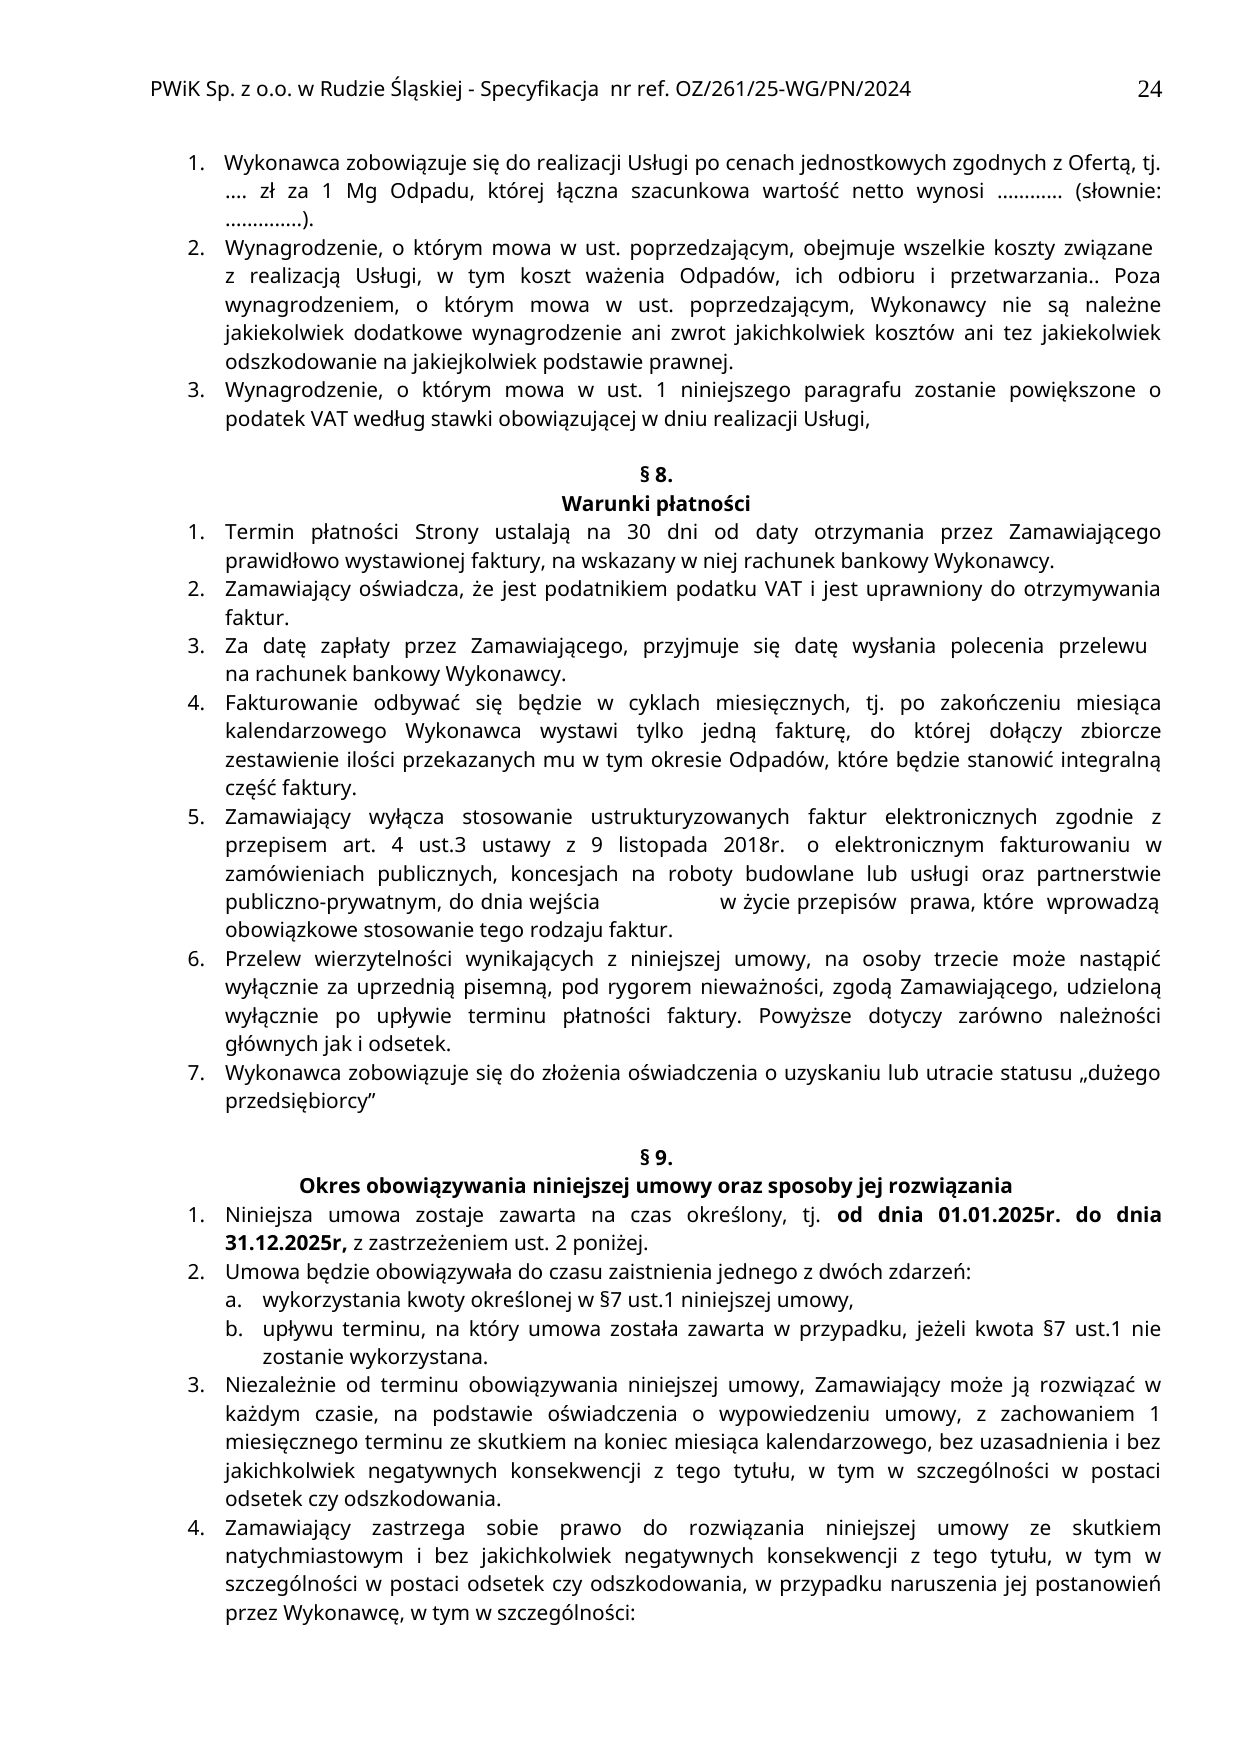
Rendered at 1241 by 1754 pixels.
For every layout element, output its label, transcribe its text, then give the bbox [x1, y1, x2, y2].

list Umowa będzie obowiązywała do czasu zaistnienia jednego z dwóch zdarzeń: [187, 1257, 1162, 1285]
list Fakturowanie odbywać się będzie w cyklach miesięcznych, tj. po zakończeniu miesiąca kalendarzowego Wykonawca wystawi tylko jedną fakturę, do której dołączy zbiorcze zestawienie ilości przekazanych mu w tym okresie Odpadów, które będzie stanowić integralną część faktury. [187, 688, 1162, 802]
list wykorzystania kwoty określonej w §7 ust.1 niniejszej umowy, [225, 1285, 1162, 1314]
list Za datę zapłaty przez Zamawiającego, przyjmuje się datę wysłania polecenia przelewu na rachunek bankowy Wykonawcy. [187, 631, 1162, 688]
text § 8. [150, 461, 1162, 489]
text Warunki płatności [150, 489, 1162, 517]
list Wykonawca zobowiązuje się do złożenia oświadczenia o uzyskaniu lub utracie statusu „dużego przedsiębiorcy” [187, 1058, 1162, 1114]
list Wykonawca zobowiązuje się do realizacji Usługi po cenach jednostkowych zgodnych z Ofertą, tj. …. zł za 1 Mg Odpadu, której łączna szacunkowa wartość netto wynosi ………… (słownie: …………..). [187, 148, 1162, 233]
list Zamawiający wyłącza stosowanie ustrukturyzowanych faktur elektronicznych zgodnie z przepisem art. 4 ust.3 ustawy z 9 listopada 2018r. o elektronicznym fakturowaniu w zamówieniach publicznych, koncesjach na roboty budowlane lub usługi oraz partnerstwie publiczno-prywatnym, do dnia wejścia w życie przepisów prawa, które wprowadzą obowiązkowe stosowanie tego rodzaju faktur. [187, 802, 1162, 944]
list Wynagrodzenie, o którym mowa w ust. 1 niniejszego paragrafu zostanie powiększone o podatek VAT według stawki obowiązującej w dniu realizacji Usługi, [187, 375, 1162, 432]
text Okres obowiązywania niniejszej umowy oraz sposoby jej rozwiązania [150, 1171, 1162, 1200]
text § 9. [150, 1143, 1162, 1171]
list Przelew wierzytelności wynikających z niniejszej umowy, na osoby trzecie może nastąpić wyłącznie za uprzednią pisemną, pod rygorem nieważności, zgodą Zamawiającego, udzieloną wyłącznie po upływie terminu płatności faktury. Powyższe dotyczy zarówno należności głównych jak i odsetek. [187, 944, 1162, 1058]
list Niezależnie od terminu obowiązywania niniejszej umowy, Zamawiający może ją rozwiązać w każdym czasie, na podstawie oświadczenia o wypowiedzeniu umowy, z zachowaniem 1 miesięcznego terminu ze skutkiem na koniec miesiąca kalendarzowego, bez uzasadnienia i bez jakichkolwiek negatywnych konsekwencji z tego tytułu, w tym w szczególności w postaci odsetek czy odszkodowania. [187, 1371, 1162, 1513]
list Termin płatności Strony ustalają na 30 dni od daty otrzymania przez Zamawiającego prawidłowo wystawionej faktury, na wskazany w niej rachunek bankowy Wykonawcy. [187, 517, 1162, 574]
list Zamawiający oświadcza, że jest podatnikiem podatku VAT i jest uprawniony do otrzymywania faktur. [187, 574, 1162, 631]
list Wynagrodzenie, o którym mowa w ust. poprzedzającym, obejmuje wszelkie koszty związane z realizacją Usługi, w tym koszt ważenia Odpadów, ich odbioru i przetwarzania.. Poza wynagrodzeniem, o którym mowa w ust. poprzedzającym, Wykonawcy nie są należne jakiekolwiek dodatkowe wynagrodzenie ani zwrot jakichkolwiek kosztów ani tez jakiekolwiek odszkodowanie na jakiejkolwiek podstawie prawnej. [187, 233, 1162, 375]
list Zamawiający zastrzega sobie prawo do rozwiązania niniejszej umowy ze skutkiem natychmiastowym i bez jakichkolwiek negatywnych konsekwencji z tego tytułu, w tym w szczególności w postaci odsetek czy odszkodowania, w przypadku naruszenia jej postanowień przez Wykonawcę, w tym w szczególności: [187, 1513, 1162, 1626]
list Niniejsza umowa zostaje zawarta na czas określony, tj. od dnia 01.01.2025r. do dnia 31.12.2025r, z zastrzeżeniem ust. 2 poniżej. [187, 1200, 1162, 1257]
list upływu terminu, na który umowa została zawarta w przypadku, jeżeli kwota §7 ust.1 nie zostanie wykorzystana. [225, 1314, 1162, 1371]
